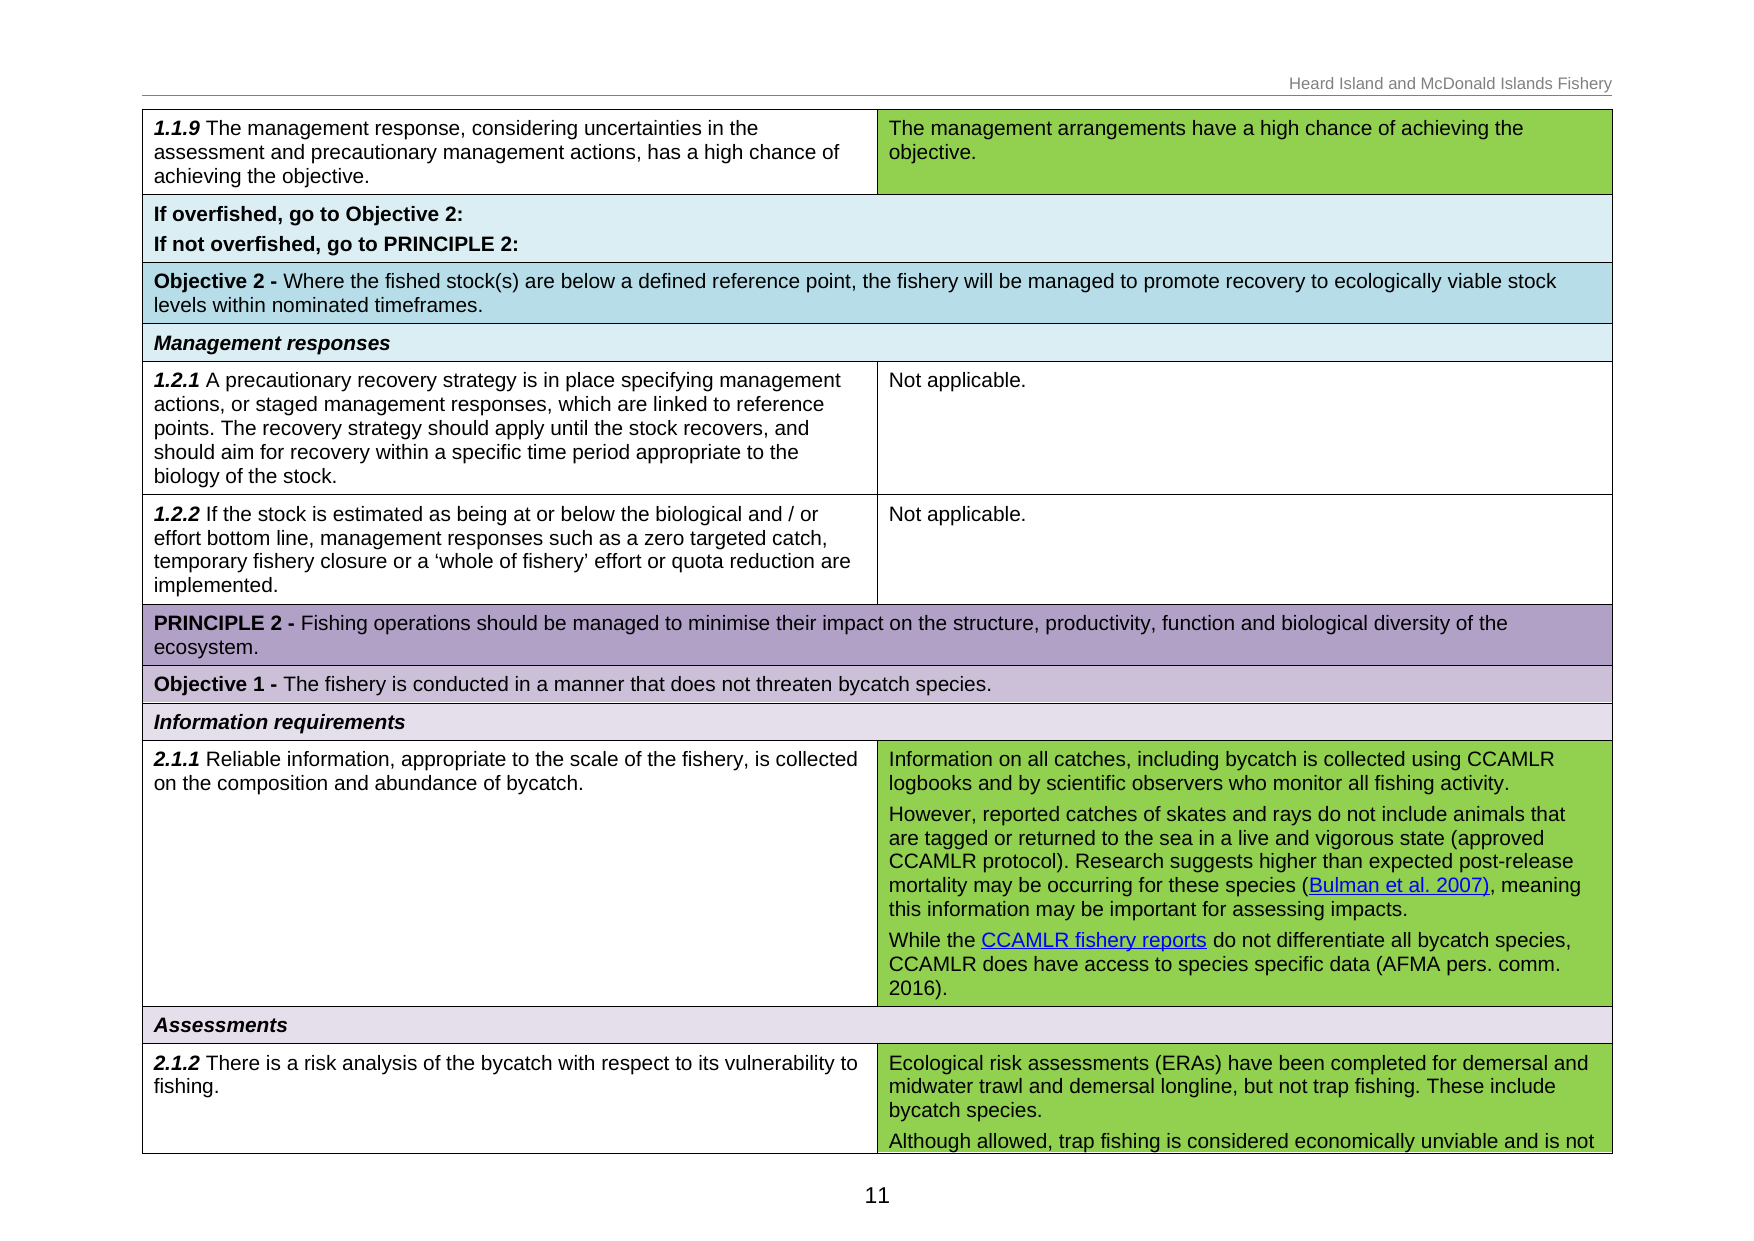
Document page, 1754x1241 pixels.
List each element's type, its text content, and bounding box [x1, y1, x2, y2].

table_cell 1.1.9 The management response, considering uncertainties in the assessment and precautionary management actions, has a high chance of achieving the objective. [143, 110, 877, 194]
table_cell Information requirements [143, 704, 1612, 740]
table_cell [143, 1044, 877, 1152]
table_cell 1.2.1 A precautionary recovery strategy is in place specifying management actions, or staged management responses, which are linked to reference points. The recovery strategy should apply until the stock recovers, and should aim for recovery within a specific time period appropriate to the biology of the stock. [143, 362, 877, 494]
table_cell 1.2.2 If the stock is estimated as being at or below the biological and / or effort bottom line, management responses such as a zero targeted catch, temporary fishery closure or a ‘whole of fishery’ effort or quota reduction are implemented. [143, 495, 877, 603]
table_cell Assessments [143, 1007, 1612, 1043]
table_cell If overfished, go to Objective 2: If not overfished, go to PRINCIPLE 2: [143, 195, 1612, 262]
table_cell Objective 1 - The fishery is conducted in a manner that does not threaten bycatch species. [143, 666, 1612, 702]
table_cell The management arrangements have a high chance of achieving the objective. [878, 110, 1612, 194]
table_cell Objective 2 - Where the fished stock(s) are below a defined reference point, the fishery will be managed to promote recovery to ecologically viable stock levels within nominated timeframes. [143, 263, 1612, 323]
table_cell Not applicable. [878, 362, 1612, 494]
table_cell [878, 1044, 1612, 1152]
table_cell Management responses [143, 324, 1612, 361]
table_cell PRINCIPLE 2 - Fishing operations should be managed to minimise their impact on the structure, productivity, function and biological diversity of the ecosystem. [143, 605, 1612, 665]
table_cell Information on all catches, including bycatch is collected using CCAMLR logbooks and by scientific observers who monitor all fishing activity. However, reported catches of skates and rays do not include animals that are tagged or returned to the sea in a live and vigorous state (approved CCAMLR protocol). Research suggests higher than expected post-release mortality may be occurring for these species (Bulman et al. 2007), meaning this information may be important for assessing impacts. While the CCAMLR fishery reports do not differentiate all bycatch species, CCAMLR does have access to species specific data (AFMA pers. comm. 2016). [878, 741, 1612, 1006]
table_cell 2.1.1 Reliable information, appropriate to the scale of the fishery, is collected on the composition and abundance of bycatch. [143, 741, 877, 1006]
table_cell Not applicable. [878, 495, 1612, 603]
